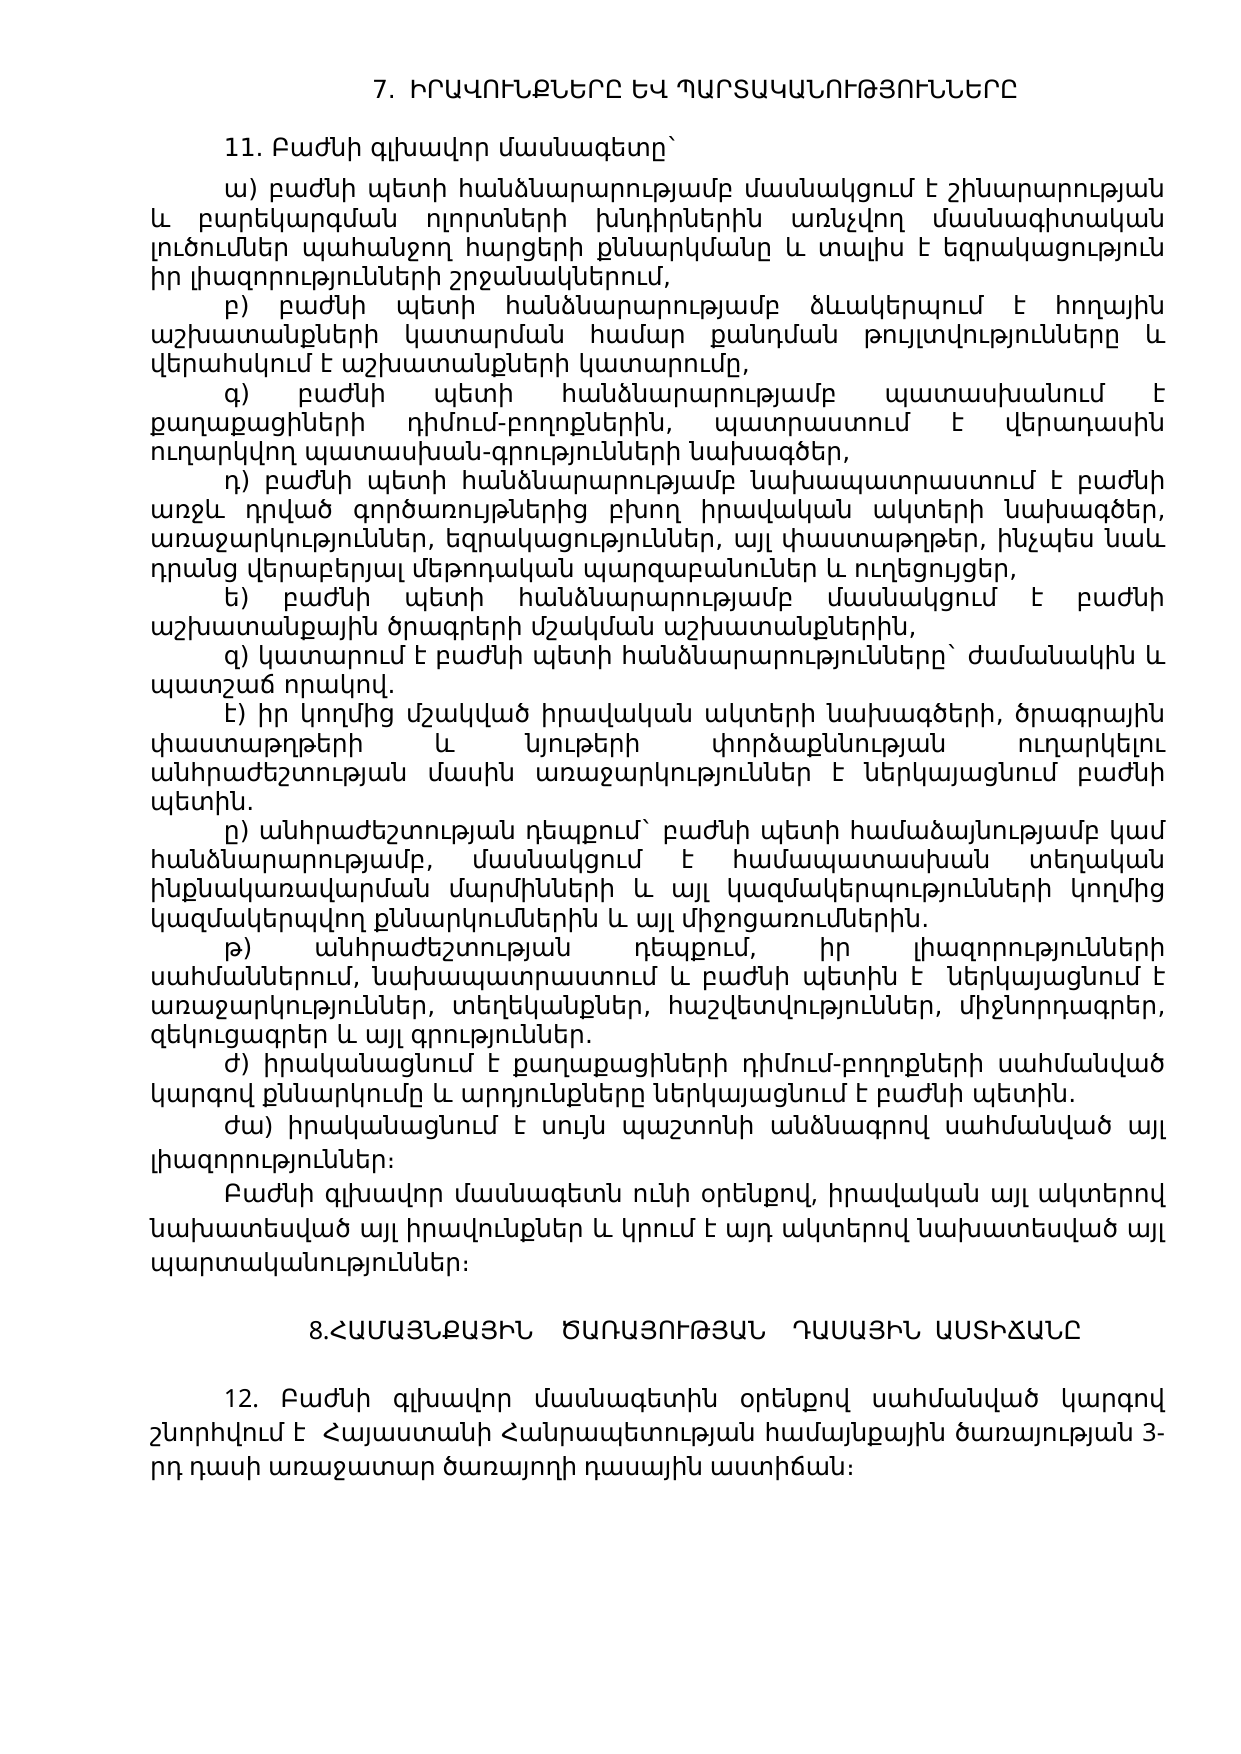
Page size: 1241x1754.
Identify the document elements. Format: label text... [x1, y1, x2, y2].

text ժա) իրականացնում է սույն պաշտոնի անձնագրով սահմանված այլ լիազորություններ։ [150, 1108, 1165, 1176]
text ե) բաժնի պետի հանձնարարությամբ մասնակցում է բաժնի աշխատանքային ծրագրերի մշակման աշխատանքներին, [150, 583, 1165, 641]
text բ) բաժնի պետի հանձնարարությամբ ձևակերպում է հողային աշխատանքների կատարման համար քանդման թույլտվությունները և վերահսկում է աշխատանքների կատարումը, [150, 291, 1165, 379]
text գ) բաժնի պետի հանձնարարությամբ պատասխանում է քաղաքացիների դիմում-բողոքներին, պատրաստում է վերադասին ուղարկվող պատասխան-գրությունների նախագծեր, [150, 379, 1165, 466]
list ԻՐԱՎՈՒՆՔՆԵՐԸ ԵՎ ՊԱՐՏԱԿԱՆՈՒԹՅՈՒՆՆԵՐԸ [225, 75, 1165, 104]
text զ) կատարում է բաժնի պետի հանձնարարությունները` ժամանակին և պատշաճ որակով. [150, 641, 1165, 700]
text 8.ՀԱՄԱՅՆՔԱՅԻՆ ԾԱՌԱՅՈՒԹՅԱՆ ԴԱՍԱՅԻՆ ԱՍՏԻՃԱՆԸ [225, 1312, 1165, 1346]
text ա) բաժնի պետի հանձնարարությամբ մասնակցում է շինարարության և բարեկարգման ոլորտների խնդիրներին առնչվող մասնագիտական լուծումներ պահանջող հարցերի քննարկմանը և տալիս է եզրակացություն իր լիազորությունների շրջանակներում, [150, 175, 1165, 291]
text 12. Բաժնի գլխավոր մասնագետին օրենքով սահմանված կարգով շնորհվում է Հայաստանի Հանրապետության համայնքային ծառայության 3-րդ դասի առաջատար ծառայողի դասային աստիճան։ [150, 1381, 1165, 1483]
text ը) անհրաժեշտության դեպքում` բաժնի պետի համաձայնությամբ կամ հանձնարարությամբ, մասնակցում է համապատասխան տեղական ինքնակառավարման մարմինների և այլ կազմակերպությունների կողմից կազմակերպվող քննարկումներին և այլ միջոցառումներին. [150, 816, 1165, 933]
text Բաժնի գլխավոր մասնագետն ունի oրենքով, իրավական այլ ակտերով նախատեսված այլ իրավունքներ և կրում է այդ ակտերով նախատեսված այլ պարտականություններ։ [150, 1176, 1165, 1278]
text 11. Բաժնի գլխավոր մասնագետը` [150, 133, 1165, 162]
text դ) բաժնի պետի հանձնարարությամբ նախապատրաստում է բաժնի առջև դրված գործառույթներից բխող իրավական ակտերի նախագծեր, առաջարկություններ, եզրակացություններ, այլ փաստաթղթեր, ինչպես նաև դրանց վերաբերյալ մեթոդական պարզաբանուներ և ուղեցույցեր, [150, 466, 1165, 583]
text ժ) իրականացնում է քաղաքացիների դիմում-բողոքների սահմանված կարգով քննարկումը և արդյունքները ներկայացնում է բաժնի պետին. [150, 1050, 1165, 1108]
text է) իր կողմից մշակված իրավական ակտերի նախագծերի, ծրագրային փաստաթղթերի և նյութերի փորձաքննության ուղարկելու անհրաժեշտության մասին առաջարկություններ է ներկայացնում բաժնի պետին. [150, 700, 1165, 816]
text թ) անհրաժեշտության դեպքում, իր լիազորությունների սահմաններում, նախապատրաստում և բաժնի պետին է ներկայացնում է առաջարկություններ, տեղեկանքներ, հաշվետվություններ, միջնորդագրեր, զեկուցագրեր և այլ գրություններ. [150, 933, 1165, 1050]
